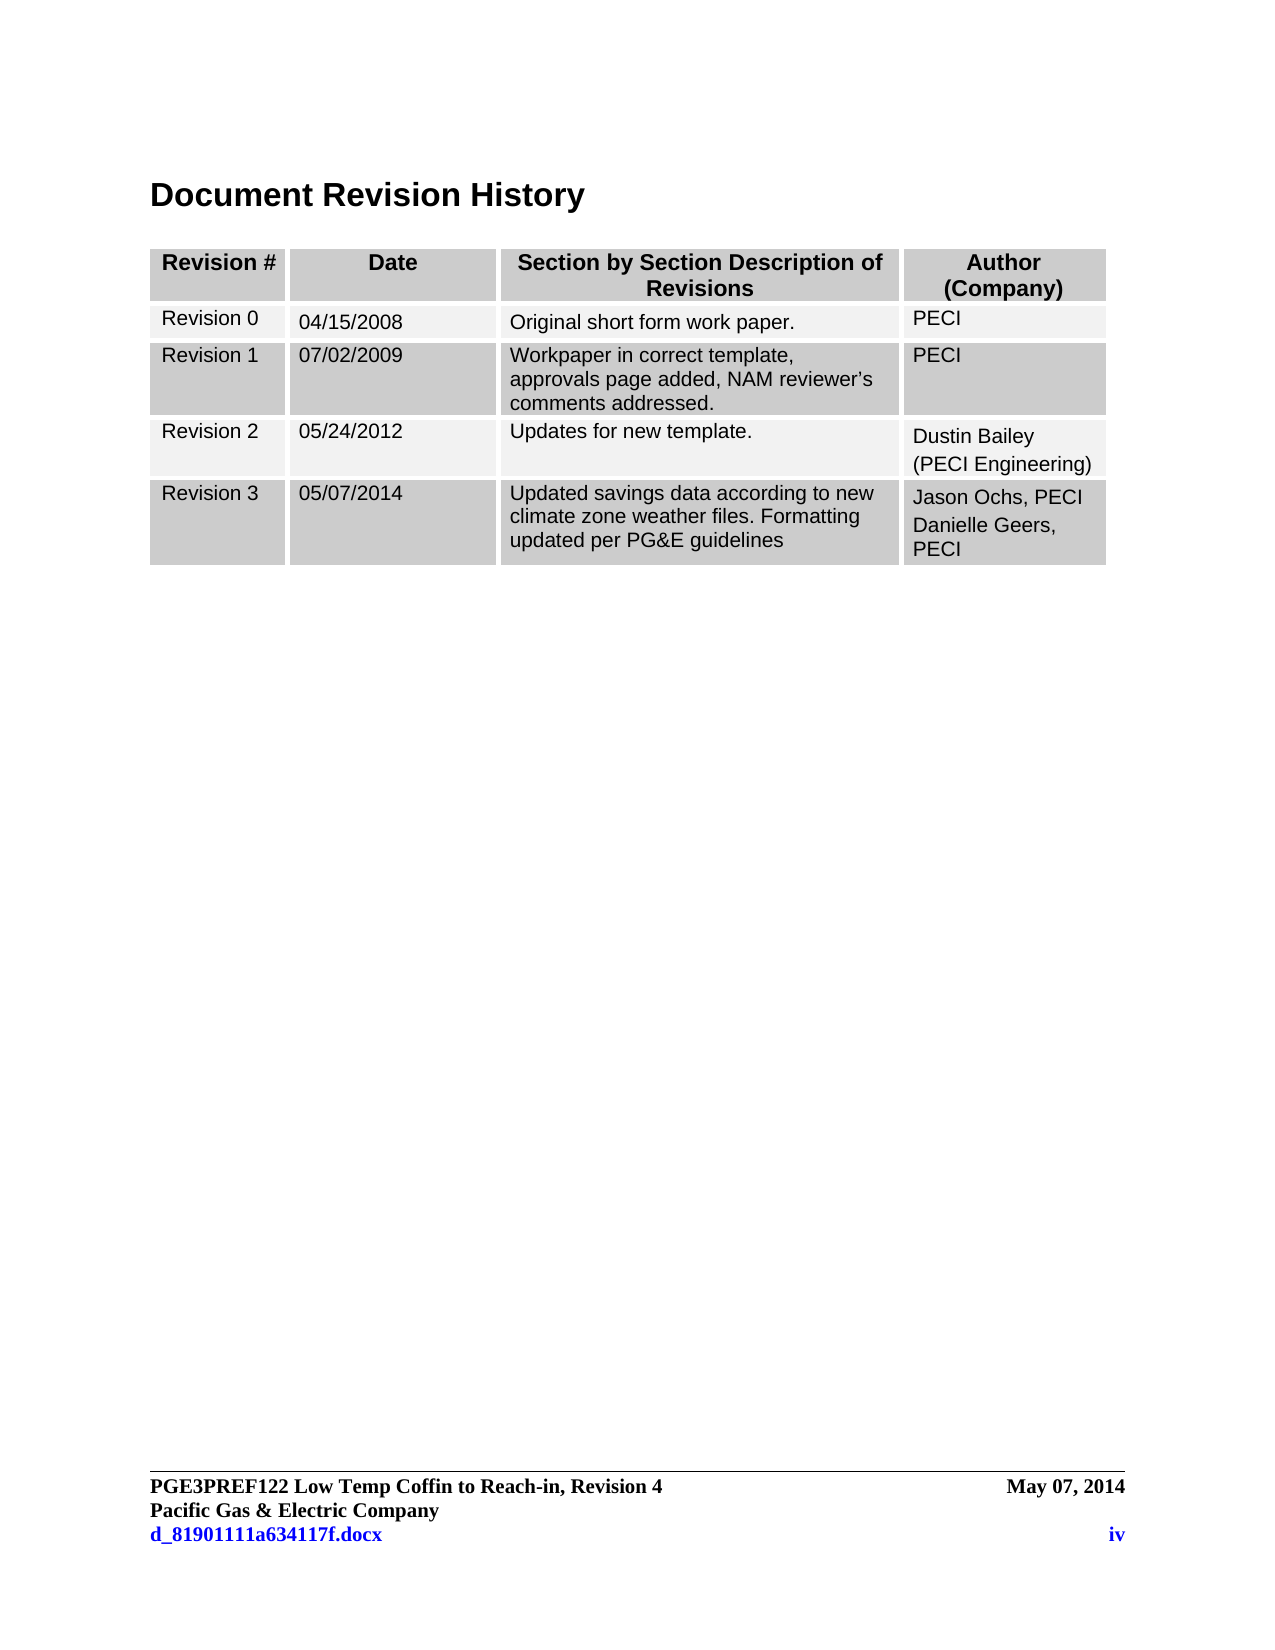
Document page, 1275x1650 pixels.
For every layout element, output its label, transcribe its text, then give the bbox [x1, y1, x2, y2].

table_cell Updated savings data according to new climate zone weather files. Formatting updated per PG&E guidelines [501, 480, 899, 565]
table_header Section by Section Description of Revisions [501, 249, 899, 301]
table_cell 07/02/2009 [290, 343, 496, 415]
table_cell Original short form work paper. [501, 306, 899, 338]
table_cell Revision 0 [150, 306, 285, 338]
table_cell 05/24/2012 [290, 420, 496, 476]
table_cell Updates for new template. [501, 420, 899, 476]
table_cell Dustin Bailey (PECI Engineering) [904, 420, 1106, 476]
table_cell Revision 3 [150, 480, 285, 565]
subtitle Document Revision History [150, 175, 1125, 213]
table_cell 04/15/2008 [290, 306, 496, 338]
table_cell Revision 2 [150, 420, 285, 476]
table_header Author (Company) [904, 249, 1106, 301]
table_cell Revision 1 [150, 343, 285, 415]
table_cell PECI [904, 343, 1106, 415]
table_header Revision # [150, 249, 285, 301]
table_cell Workpaper in correct template, approvals page added, NAM reviewer’s comments addressed. [501, 343, 899, 415]
table_header Date [290, 249, 496, 301]
table_cell 05/07/2014 [290, 480, 496, 565]
table_cell PECI [904, 306, 1106, 338]
table_cell Jason Ochs, PECI Danielle Geers, PECI [904, 480, 1106, 565]
